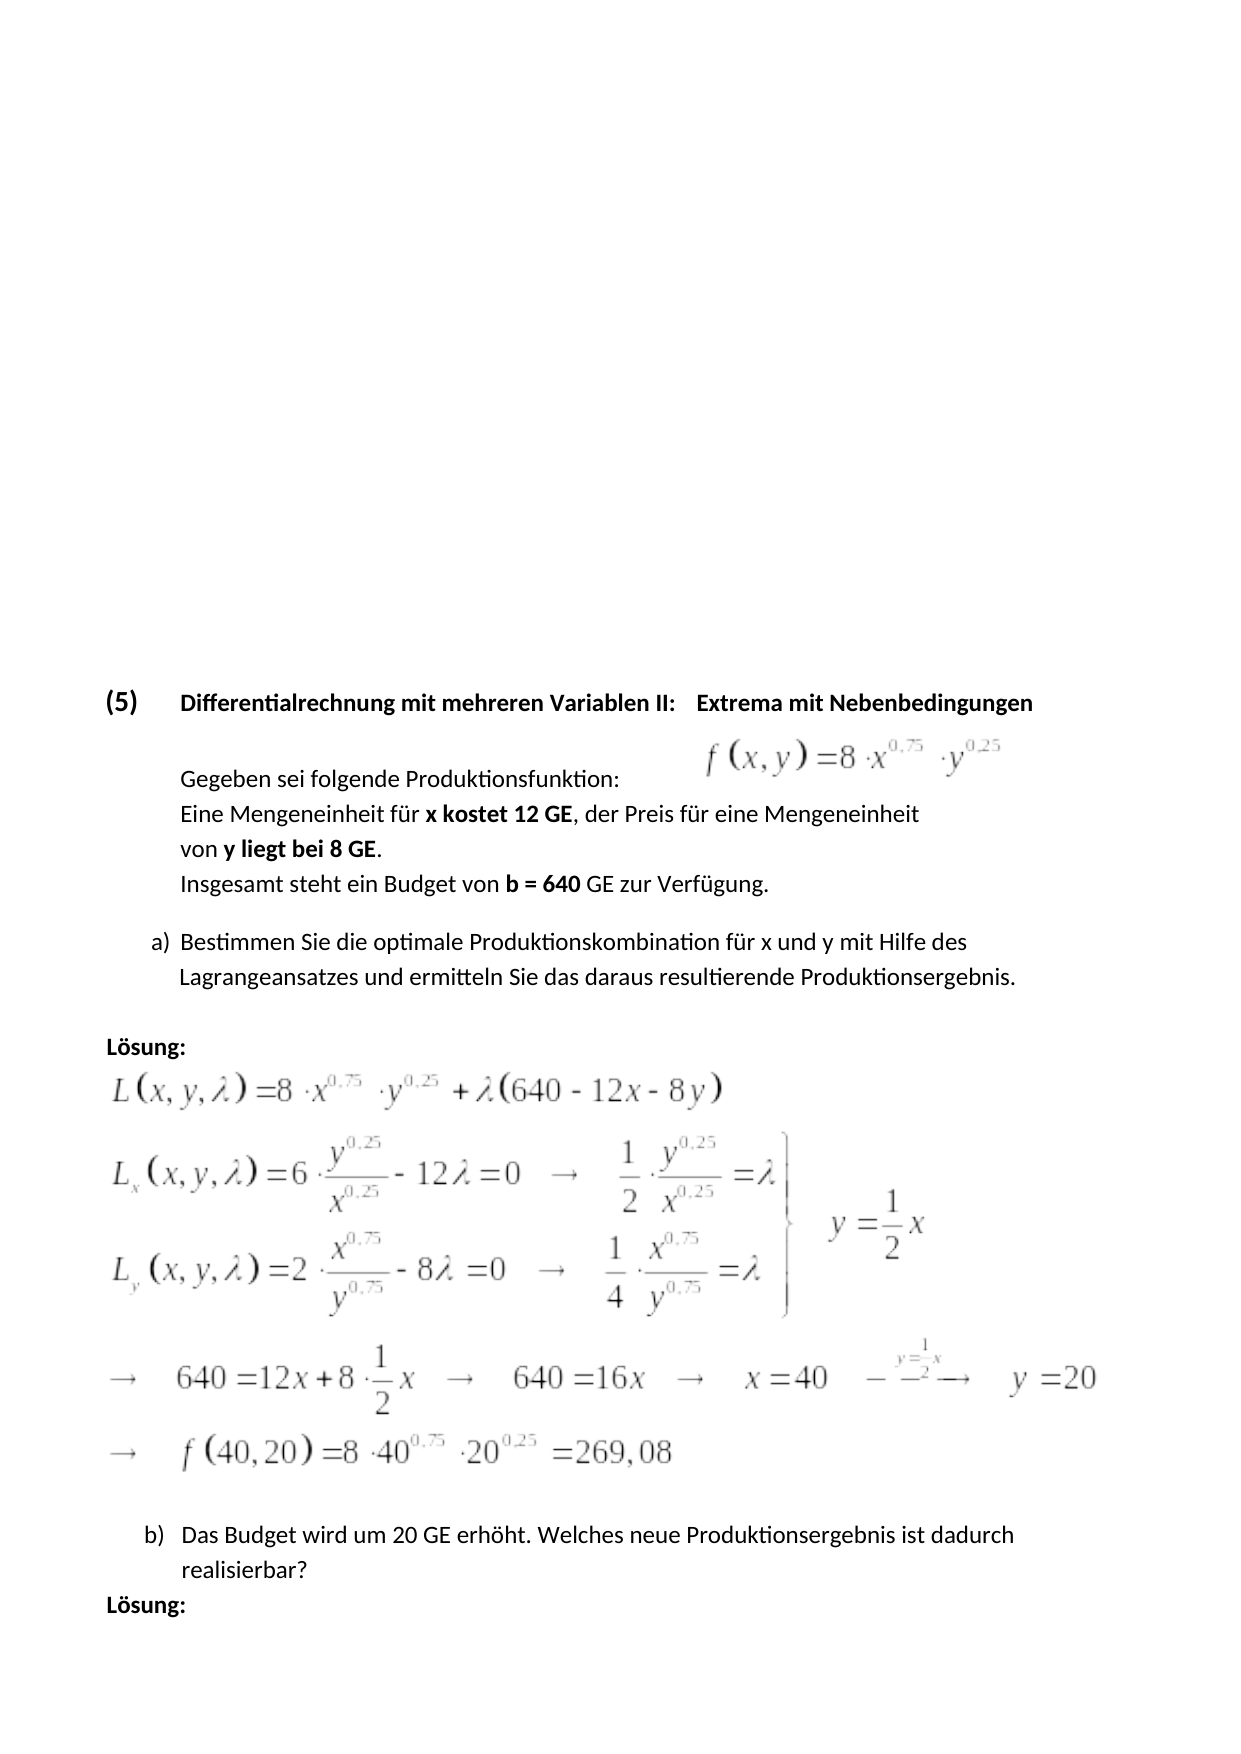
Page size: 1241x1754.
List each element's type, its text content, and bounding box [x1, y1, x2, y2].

subtitle Gegeben sei folgende Produktionsfunktion: [69, 731, 1134, 794]
subtitle von y liegt bei 8 GE. [106, 833, 1134, 864]
text Lösung: [106, 1032, 1134, 1062]
subtitle Eine Mengeneinheit für x kostet 12 GE, der Preis für eine Mengeneinheit [106, 798, 1134, 829]
list realisierbar? [181, 1554, 1134, 1585]
list Differentialrechnung mit mehreren Variablen II: Extrema mit Nebenbedingungen [105, 683, 1134, 719]
text Lösung: [106, 1589, 1134, 1620]
list Bestimmen Sie die optimale Produktionskombination für x und y mit Hilfe des [151, 927, 1134, 957]
list Lagrangeansatzes und ermitteln Sie das daraus resultierende Produktionsergebnis. [151, 962, 1134, 992]
text Insgesamt steht ein Budget von b = 640 GE zur Verfügung. [106, 868, 1134, 899]
list Das Budget wird um 20 GE erhöht. Welches neue Produktionsergebnis ist dadurch [144, 1519, 1134, 1550]
